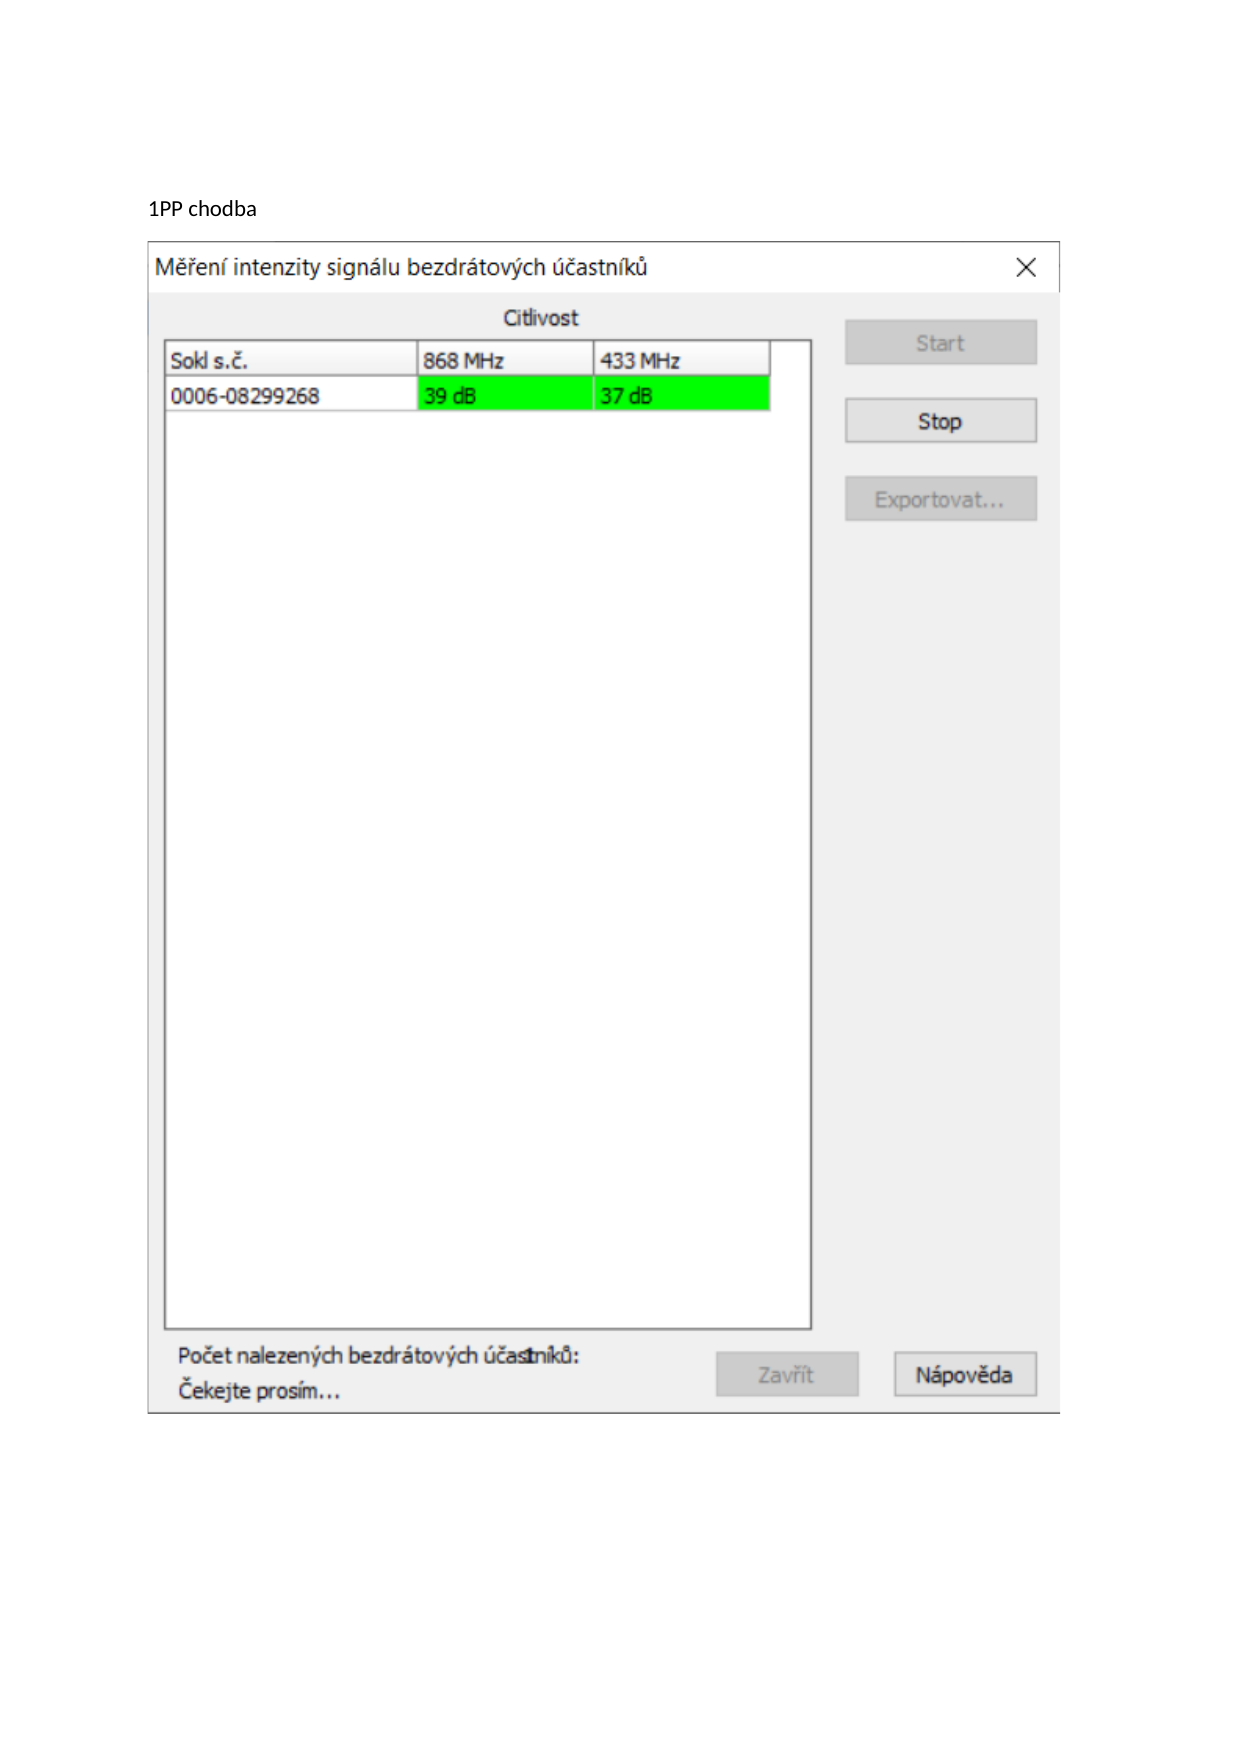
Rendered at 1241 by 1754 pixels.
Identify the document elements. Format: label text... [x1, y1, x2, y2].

picture [147, 241, 1060, 1414]
text 1PP chodba [148, 194, 1093, 222]
